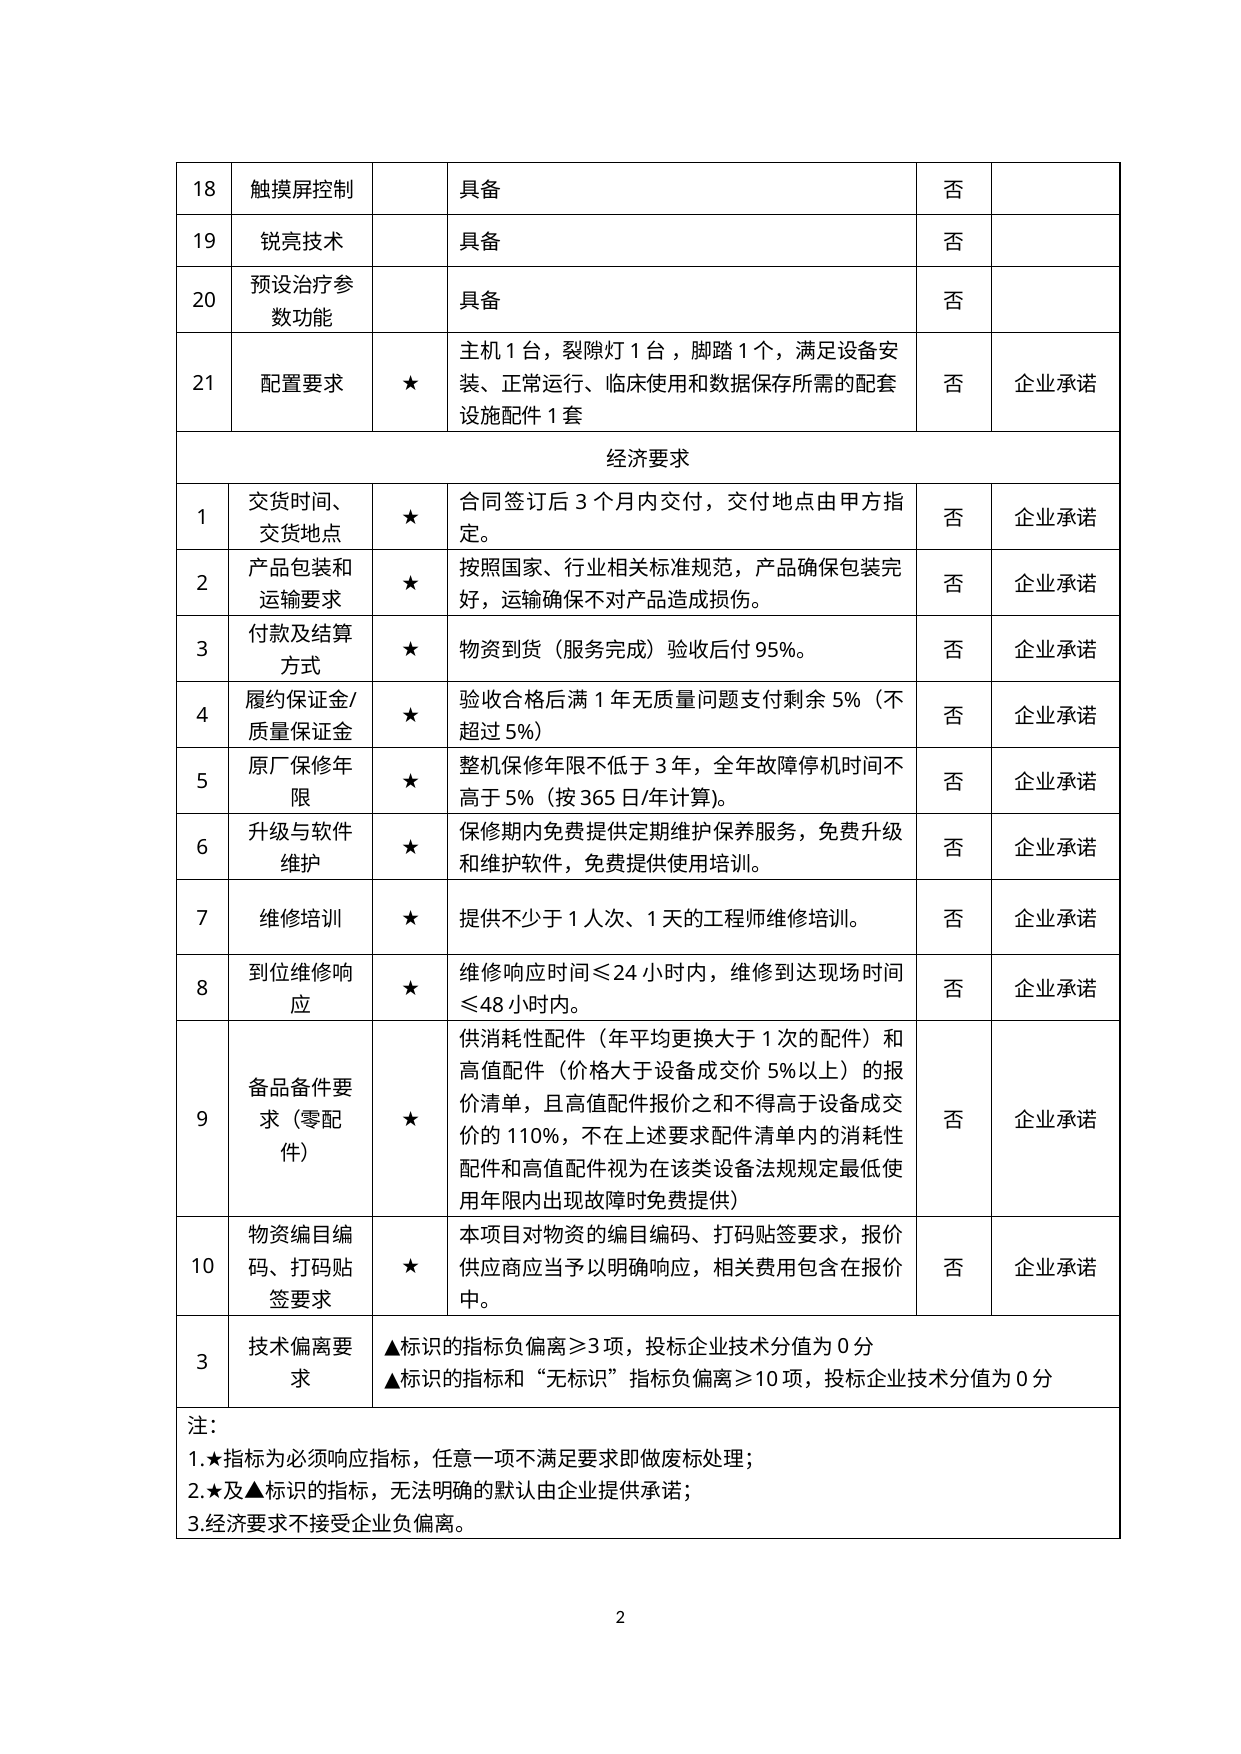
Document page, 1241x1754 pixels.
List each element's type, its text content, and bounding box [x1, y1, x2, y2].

table_cell 4 [177, 682, 228, 747]
table_cell 按照国家、行业相关标准规范，产品确保包装完好，运输确保不对产品造成损伤。 [448, 550, 916, 615]
table_cell ★ [373, 1021, 447, 1216]
table_cell 配置要求 [232, 333, 372, 431]
table_cell 企业承诺 [992, 550, 1119, 615]
table_cell [992, 215, 1119, 266]
table_cell 1 [177, 484, 228, 549]
table_cell 供消耗性配件（年平均更换大于1次的配件）和高值配件（价格大于设备成交价5%以上）的报价清单，且高值配件报价之和不得高于设备成交价的110%，不在上述要求配件清单内的消耗性配件和高值配件视为在该类设备法规规定最低使用年限内出现故障时免费提供） [448, 1021, 916, 1216]
table_cell 备品备件要求（零配件） [229, 1021, 372, 1216]
table_cell 物资到货（服务完成）验收后付95%。 [448, 616, 916, 681]
table_cell 主机1台，裂隙灯1台 ，脚踏1个，满足设备安装、正常运行、临床使用和数据保存所需的配套设施配件1套 [448, 333, 916, 431]
table_cell 企业承诺 [992, 814, 1119, 879]
table_cell 锐亮技术 [232, 215, 372, 266]
table_cell ★ [373, 748, 447, 813]
table_cell 企业承诺 [992, 616, 1119, 681]
table_cell 企业承诺 [992, 484, 1119, 549]
table_cell 8 [177, 955, 228, 1020]
table_cell 9 [177, 1021, 228, 1216]
table_cell ★ [373, 1217, 447, 1315]
table_cell 否 [917, 1021, 991, 1216]
table_cell 具备 [448, 163, 916, 214]
table_cell 整机保修年限不低于3年，全年故障停机时间不高于5%（按365日/年计算)。 [448, 748, 916, 813]
table_cell ★ [373, 550, 447, 615]
table_cell ★ [373, 814, 447, 879]
table_cell 保修期内免费提供定期维护保养服务，免费升级和维护软件，免费提供使用培训。 [448, 814, 916, 879]
table_cell 到位维修响应 [229, 955, 372, 1020]
table_cell [373, 267, 447, 332]
table_cell 否 [917, 333, 991, 431]
table_cell 21 [177, 333, 231, 431]
table_cell 物资编目编码、打码贴签要求 [229, 1217, 372, 1315]
table_cell 否 [917, 267, 991, 332]
table_cell [992, 267, 1119, 332]
table_cell 19 [177, 215, 231, 266]
table_cell 企业承诺 [992, 748, 1119, 813]
table_cell ★ [373, 333, 447, 431]
table_cell ★ [373, 880, 447, 954]
table_cell 否 [917, 1217, 991, 1315]
table_cell 升级与软件维护 [229, 814, 372, 879]
table_cell 交货时间、交货地点 [229, 484, 372, 549]
table_cell 企业承诺 [992, 880, 1119, 954]
table_cell 触摸屏控制 [232, 163, 372, 214]
table_cell 18 [177, 163, 231, 214]
table_cell 产品包装和运输要求 [229, 550, 372, 615]
table_cell 企业承诺 [992, 1217, 1119, 1315]
table_cell 注： 1.★指标为必须响应指标，任意一项不满足要求即做废标处理； 2.★及▲标识的指标，无法明确的默认由企业提供承诺； 3.经济要求不接受企业负偏离。 [177, 1408, 1119, 1538]
table_cell 维修培训 [229, 880, 372, 954]
table_cell 3 [177, 616, 228, 681]
table_cell [992, 163, 1119, 214]
table_cell 具备 [448, 215, 916, 266]
table_cell ★ [373, 484, 447, 549]
table_cell 技术偏离要求 [229, 1316, 372, 1407]
table_cell 维修响应时间≤24小时内，维修到达现场时间≤48小时内。 [448, 955, 916, 1020]
table_cell 预设治疗参数功能 [232, 267, 372, 332]
table_cell 企业承诺 [992, 682, 1119, 747]
table_cell 提供不少于1人次、1天的工程师维修培训。 [448, 880, 916, 954]
table_cell 具备 [448, 267, 916, 332]
table_cell 经济要求 [177, 432, 1119, 483]
table_cell [373, 163, 447, 214]
table_cell ★ [373, 955, 447, 1020]
table_cell 企业承诺 [992, 1021, 1119, 1216]
table_cell 本项目对物资的编目编码、打码贴签要求，报价供应商应当予以明确响应，相关费用包含在报价中。 [448, 1217, 916, 1315]
table_cell 否 [917, 215, 991, 266]
table_cell 否 [917, 955, 991, 1020]
table_cell 否 [917, 616, 991, 681]
table_cell 5 [177, 748, 228, 813]
table_cell ▲标识的指标负偏离≥3项，投标企业技术分值为0分 ▲标识的指标和“无标识”指标负偏离≥10项，投标企业技术分值为0分 [373, 1316, 1119, 1407]
table_cell ★ [373, 616, 447, 681]
table_cell 7 [177, 880, 228, 954]
table_cell 付款及结算方式 [229, 616, 372, 681]
table_cell 20 [177, 267, 231, 332]
table_cell 否 [917, 163, 991, 214]
table_cell 合同签订后3个月内交付，交付地点由甲方指定。 [448, 484, 916, 549]
table_cell 否 [917, 880, 991, 954]
table_cell 企业承诺 [992, 955, 1119, 1020]
table_cell 原厂保修年限 [229, 748, 372, 813]
table_cell 否 [917, 484, 991, 549]
table_cell 3 [177, 1316, 228, 1407]
table_cell 2 [177, 550, 228, 615]
table_cell ★ [373, 682, 447, 747]
table_cell 否 [917, 682, 991, 747]
table_cell 10 [177, 1217, 228, 1315]
table_cell 否 [917, 814, 991, 879]
table_cell 验收合格后满1年无质量问题支付剩余5%（不超过5%） [448, 682, 916, 747]
table_cell 6 [177, 814, 228, 879]
table_cell 履约保证金/质量保证金 [229, 682, 372, 747]
table_cell 否 [917, 748, 991, 813]
table_cell 否 [917, 550, 991, 615]
table_cell 企业承诺 [992, 333, 1119, 431]
table_cell [373, 215, 447, 266]
